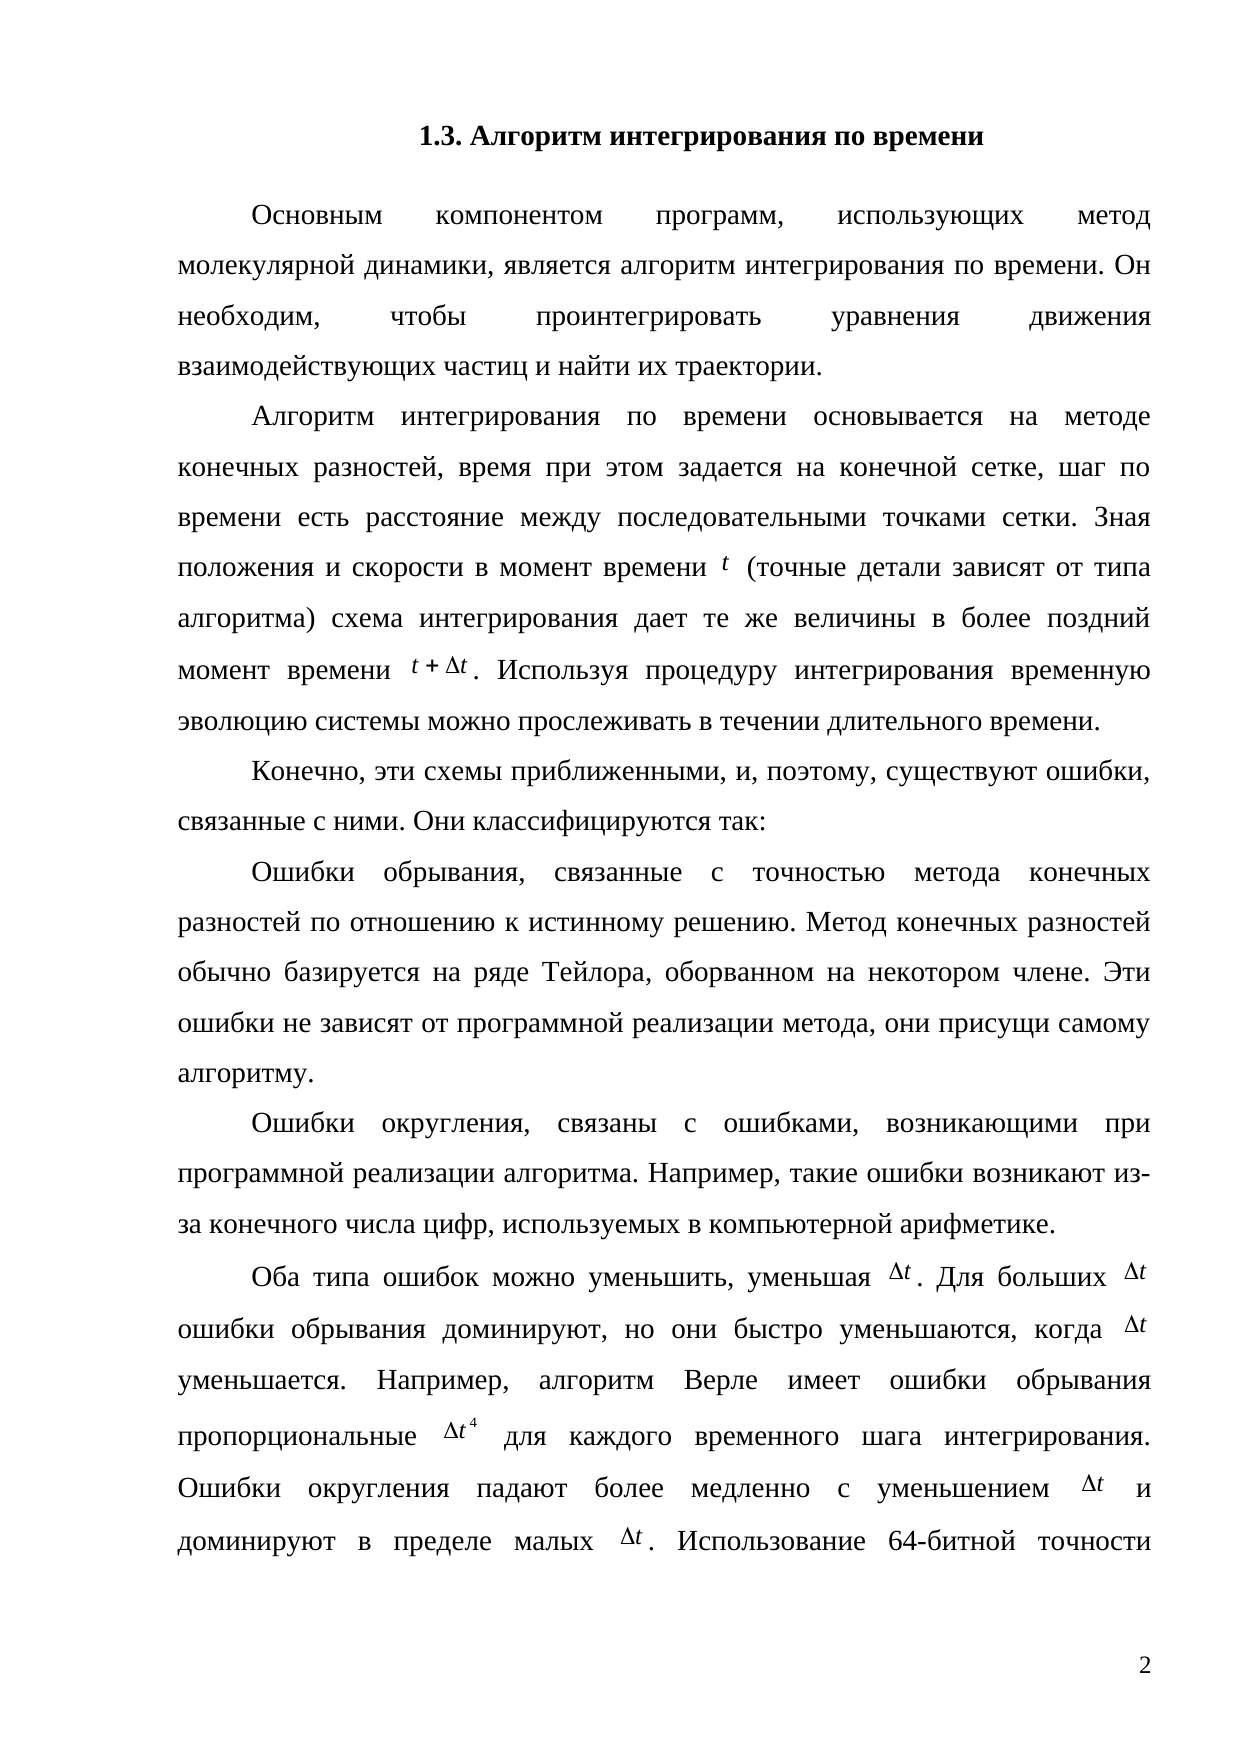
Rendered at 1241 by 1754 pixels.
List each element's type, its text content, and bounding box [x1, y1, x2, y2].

text Конечно, эти схемы приближенными, и, поэтому, существуют ошибки, связанные с ними. Они классифицируются так: [177, 753, 1152, 837]
text Ошибки округления, связаны с ошибками, возникающими при программной реализации алгоритма. Например, такие ошибки возникают из-за конечного числа цифр, используемых в компьютерной арифметике. [177, 1105, 1152, 1239]
text Ошибки обрывания, связанные с точностью метода конечных разностей по отношению к истинному решению. Метод конечных разностей обычно базируется на ряде Тейлора, оборванном на некотором члене. Эти ошибки не зависят от программной реализации метода, они присущи самому алгоритму. [177, 854, 1152, 1088]
text Основным компонентом программ, использующих метод молекулярной динамики, является алгоритм интегрирования по времени. Он необходим, чтобы проинтегрировать уравнения движения взаимодействующих частиц и найти их траектории. [177, 197, 1152, 382]
text Алгоритм интегрирования по времени основывается на методе конечных разностей, время при этом задается на конечной сетке, шаг по времени есть расстояние между последовательными точками сетки. Зная положения и скорости в момент времени (точные детали зависят от типа алгоритма) схема интегрирования дает те же величины в более поздний момент времени . Используя процедуру интегрирования временную эволюцию системы можно прослеживать в течении длительного времени. [177, 398, 1152, 736]
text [177, 1256, 1152, 1557]
subtitle 1.3. Алгоритм интегрирования по времени [177, 118, 1152, 152]
